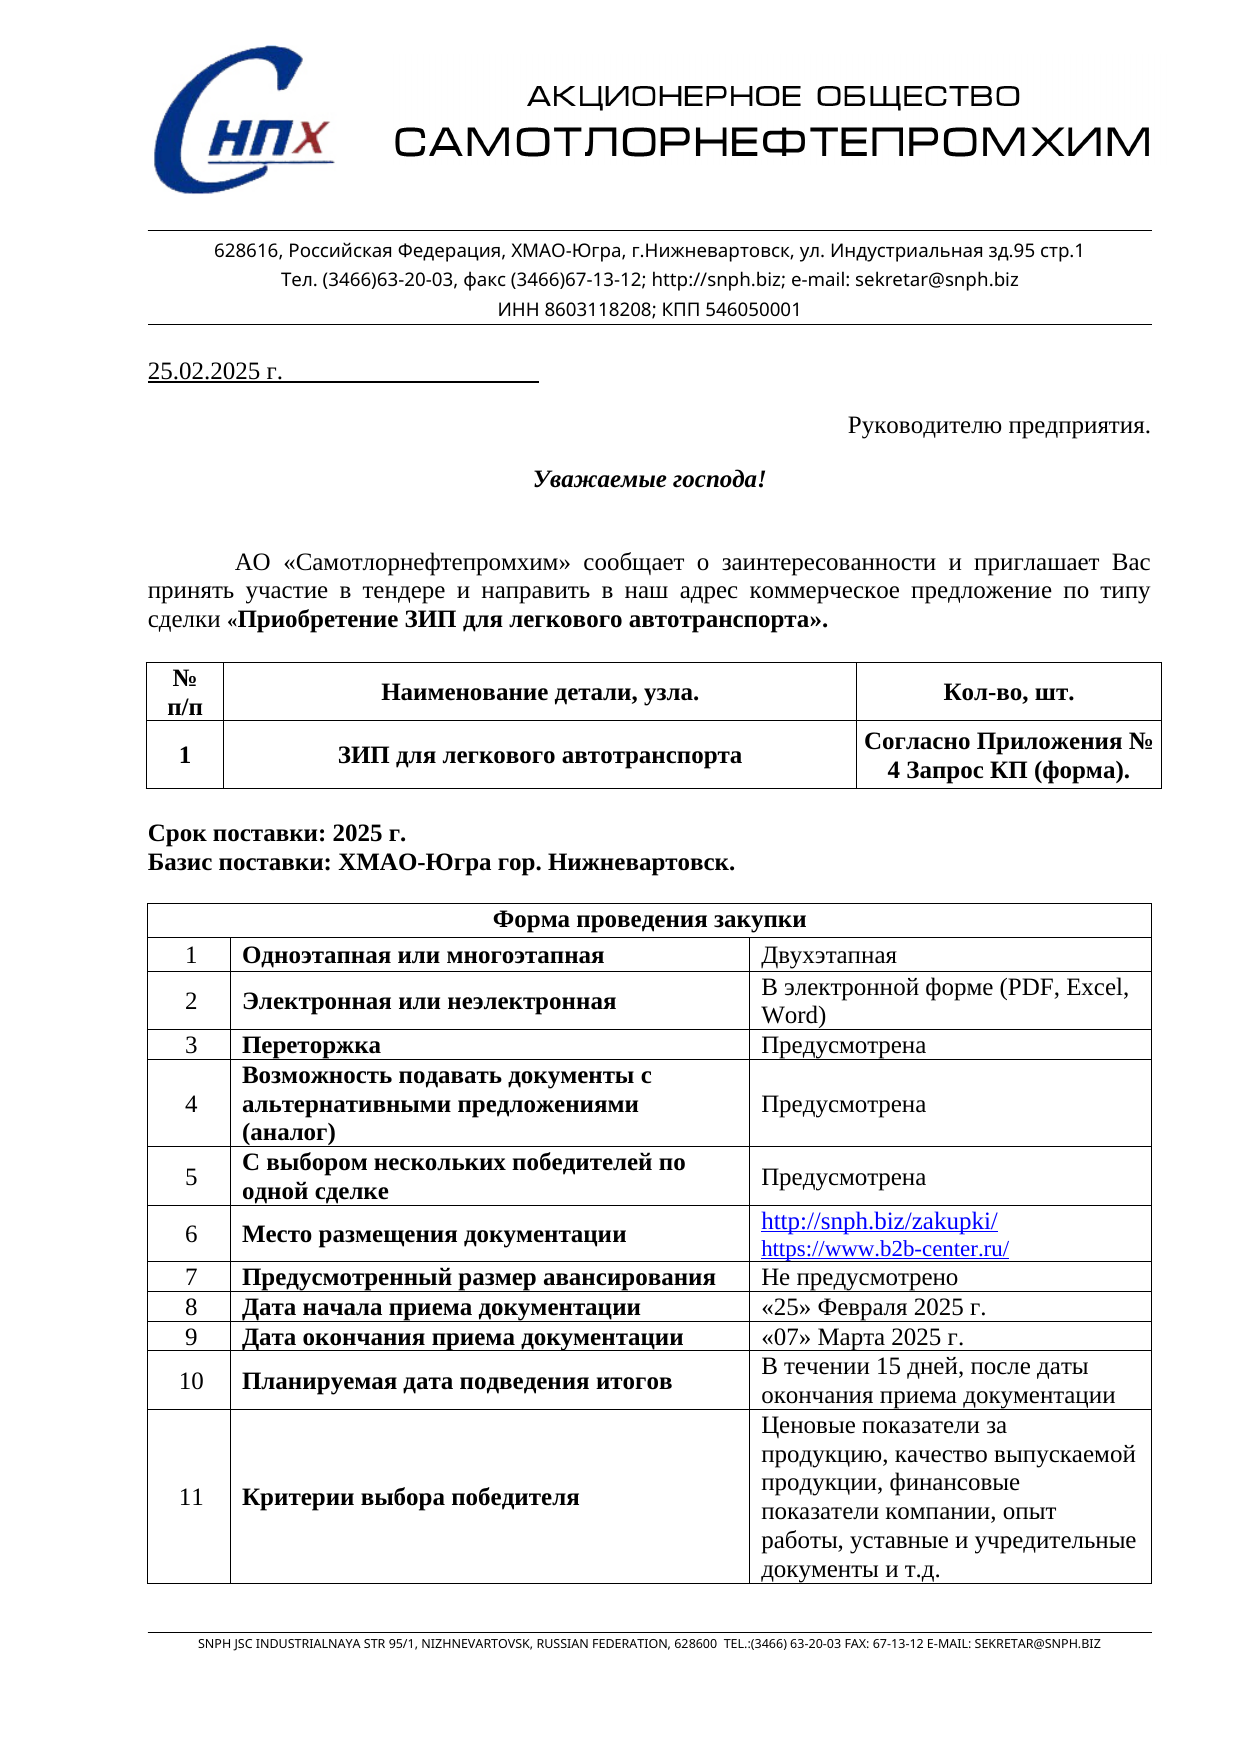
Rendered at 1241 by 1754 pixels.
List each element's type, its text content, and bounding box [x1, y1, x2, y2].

table_cell Ценовые показатели за продукцию, качество выпускаемой продукции, финансовые показатели компании, опыт работы, уставные и учредительные документы и т.д. [750, 1410, 1151, 1582]
table_cell Двухэтапная [750, 938, 1151, 971]
table_cell «25» Февраля 2025 г. [750, 1292, 1151, 1321]
text 25.02.2025 г. [148, 356, 1152, 385]
text Уважаемые господа! [148, 464, 1152, 493]
table_header Наименование детали, узла. [224, 663, 856, 720]
table_cell 2 [148, 972, 230, 1029]
table_cell 11 [148, 1410, 230, 1582]
table_cell Одноэтапная или многоэтапная [231, 938, 749, 971]
table_cell Электронная или неэлектронная [231, 972, 749, 1029]
table_cell Дата начала приема документации [231, 1292, 749, 1321]
table_cell 6 [148, 1206, 230, 1261]
table_cell http://snph.biz/zakupki/ https://www.b2b-center.ru/ [750, 1206, 1151, 1261]
table_cell Переторжка [231, 1030, 749, 1059]
table_cell 7 [148, 1262, 230, 1291]
picture [152, 45, 337, 196]
table_cell В электронной форме (PDF, Excel, Word) [750, 972, 1151, 1029]
table_header № п/п [147, 663, 223, 720]
table_cell Планируемая дата подведения итогов [231, 1351, 749, 1409]
table_cell 9 [148, 1322, 230, 1350]
table_cell 8 [148, 1292, 230, 1321]
table_cell Место размещения документации [231, 1206, 749, 1261]
text Срок поставки: 2025 г. [148, 818, 1152, 847]
table_header Кол-во, шт. [857, 663, 1161, 720]
table_cell Дата окончания приема документации [231, 1322, 749, 1350]
table_header Форма проведения закупки [148, 904, 1151, 937]
table_cell 1 [147, 721, 223, 788]
table_cell Предусмотрена [750, 1030, 1151, 1059]
table_cell 1 [148, 938, 230, 971]
table_cell Предусмотрена [750, 1060, 1151, 1146]
table_cell 5 [148, 1147, 230, 1205]
picture [387, 54, 1167, 165]
text Базис поставки: ХМАО-Югра гор. Нижневартовск. [148, 847, 1152, 875]
table_cell «07» Марта 2025 г. [750, 1322, 1151, 1350]
table_cell Предусмотренный размер авансирования [231, 1262, 749, 1291]
table_cell ЗИП для легкового автотранспорта [224, 721, 856, 788]
table_cell 4 [148, 1060, 230, 1146]
table_cell Не предусмотрено [750, 1262, 1151, 1291]
table_cell С выбором нескольких победителей по одной сделке [231, 1147, 749, 1205]
table_cell Возможность подавать документы с альтернативными предложениями (аналог) [231, 1060, 749, 1146]
table_cell Критерии выбора победителя [231, 1410, 749, 1582]
table_cell Предусмотрена [750, 1147, 1151, 1205]
table_cell В течении 15 дней, после даты окончания приема документации [750, 1351, 1151, 1409]
text Руководителю предприятия. [148, 410, 1152, 439]
table_cell 10 [148, 1351, 230, 1409]
text АО «Самотлорнефтепромхим» сообщает о заинтересованности и приглашает Вас принять участие в тендере и направить в наш адрес коммерческое предложение по типу сделки «Приобретение ЗИП для легкового автотранспорта». [148, 547, 1152, 633]
table_cell Согласно Приложения № 4 Запрос КП (форма). [857, 721, 1161, 788]
table_cell 3 [148, 1030, 230, 1059]
